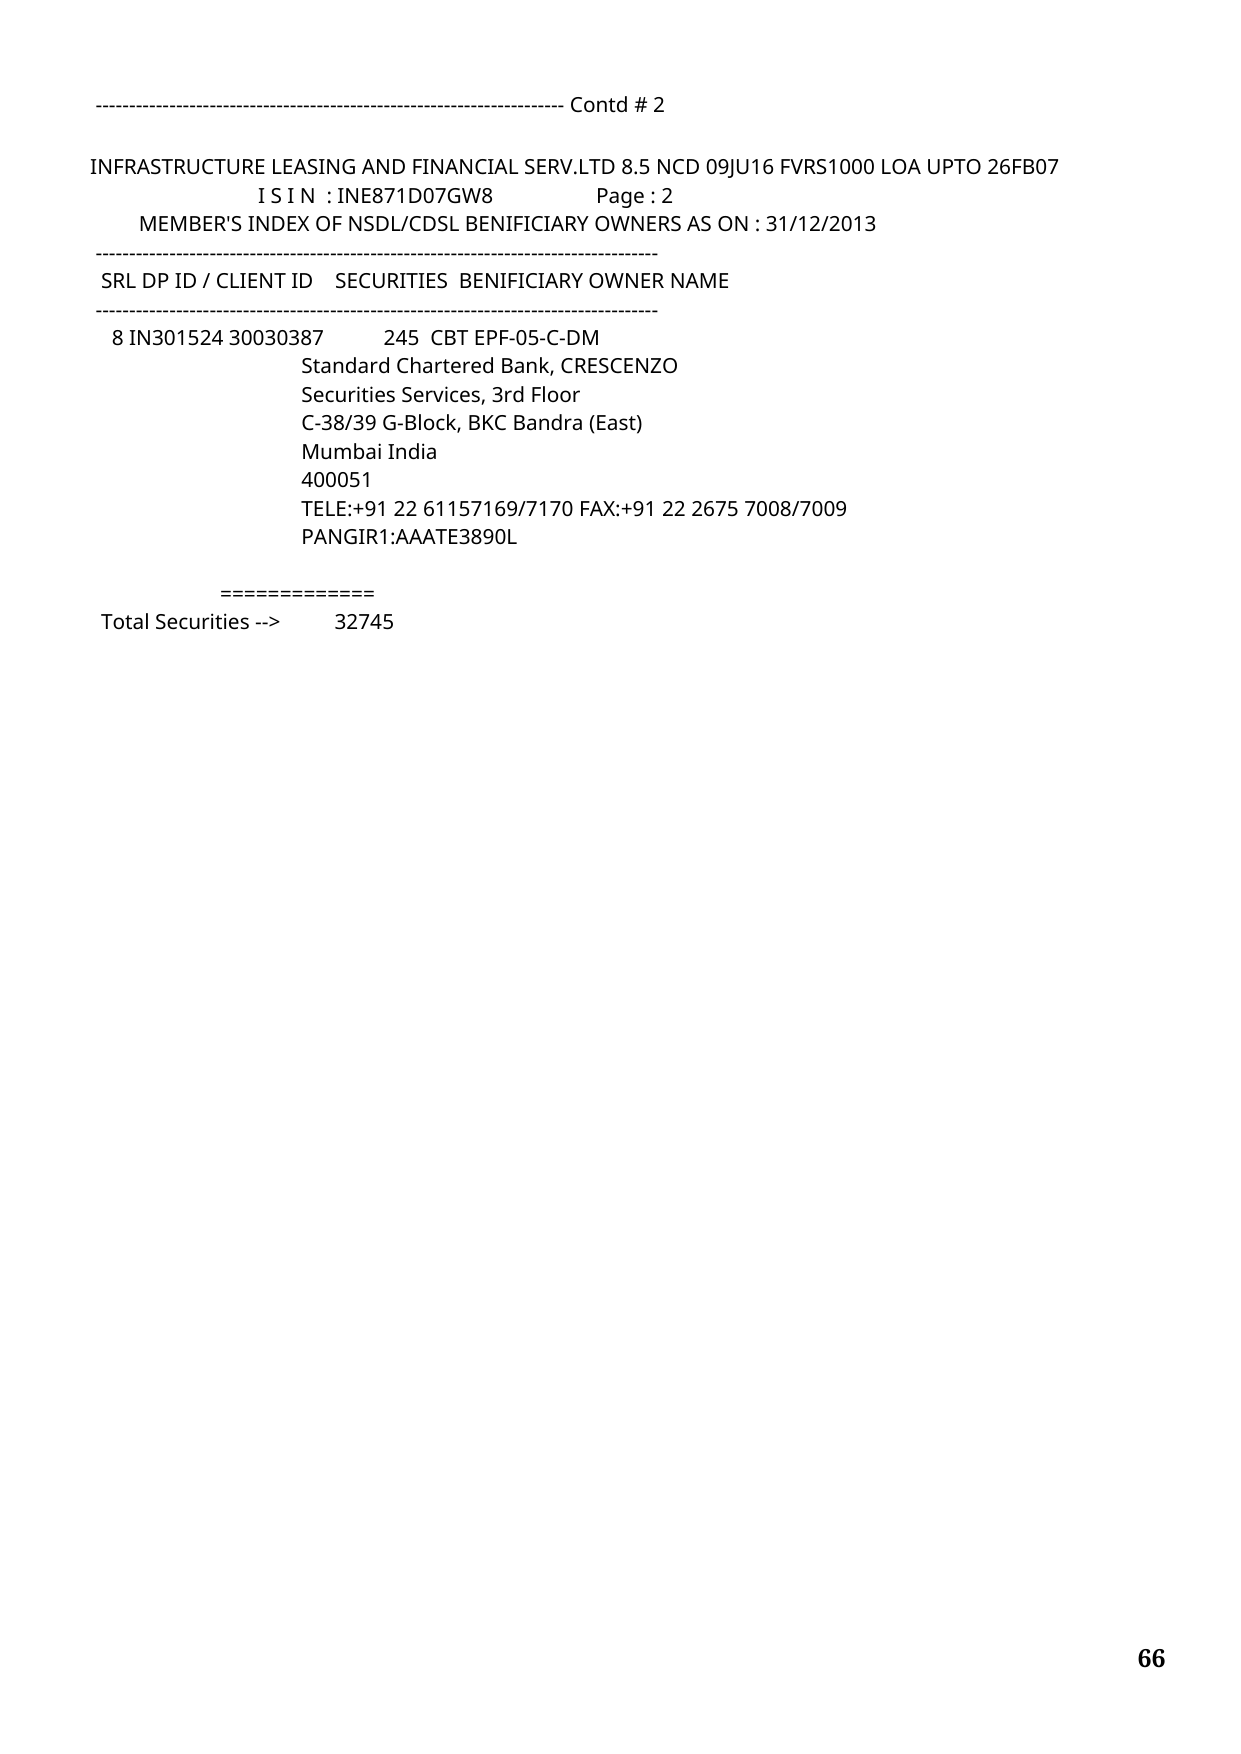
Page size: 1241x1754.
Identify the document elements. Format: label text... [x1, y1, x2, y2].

text ------------------------------------------------------------------------------------ [90, 295, 1165, 323]
text ============= [90, 579, 1165, 607]
text 8 IN301524 30030387 245 CBT EPF-05-C-DM [90, 323, 1165, 352]
text PANGIR1:AAATE3890L [90, 522, 1165, 551]
text ------------------------------------------------------------------------------------ [90, 238, 1165, 266]
text Securities Services, 3rd Floor [90, 380, 1165, 408]
text Mumbai India [90, 437, 1165, 465]
text ---------------------------------------------------------------------- Contd # 2 [90, 90, 1165, 152]
text 400051 [90, 465, 1165, 494]
text INFRASTRUCTURE LEASING AND FINANCIAL SERV.LTD 8.5 NCD 09JU16 FVRS1000 LOA UPTO 26FB07 [90, 152, 1165, 181]
text Total Securities --> 32745 [90, 607, 1165, 636]
text MEMBER'S INDEX OF NSDL/CDSL BENIFICIARY OWNERS AS ON : 31/12/2013 [90, 209, 1165, 238]
text I S I N : INE871D07GW8 Page : 2 [90, 181, 1165, 209]
text TELE:+91 22 61157169/7170 FAX:+91 22 2675 7008/7009 [90, 494, 1165, 522]
text SRL DP ID / CLIENT ID SECURITIES BENIFICIARY OWNER NAME [90, 266, 1165, 295]
text Standard Chartered Bank, CRESCENZO [90, 352, 1165, 380]
text C-38/39 G-Block, BKC Bandra (East) [90, 408, 1165, 437]
